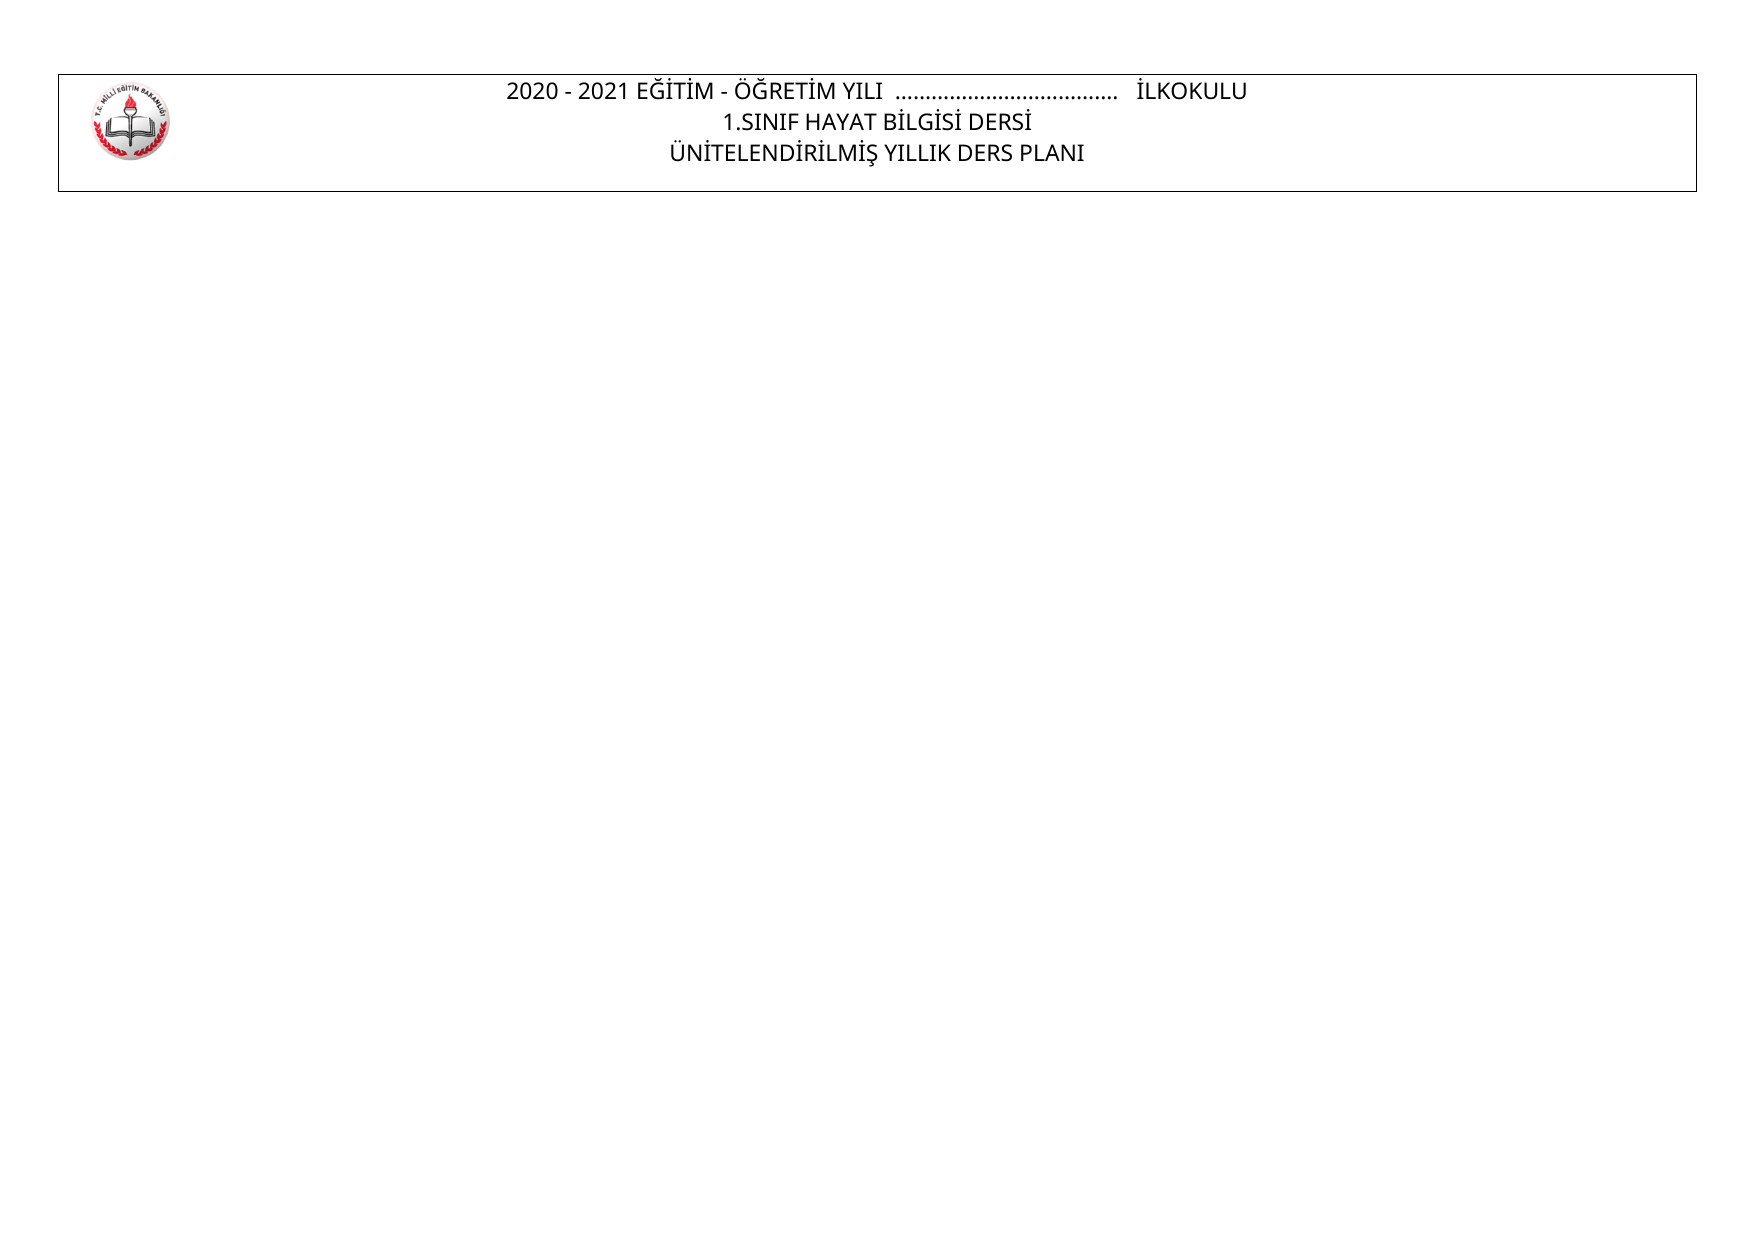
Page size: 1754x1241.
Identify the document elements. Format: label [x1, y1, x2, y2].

picture [85, 77, 175, 167]
